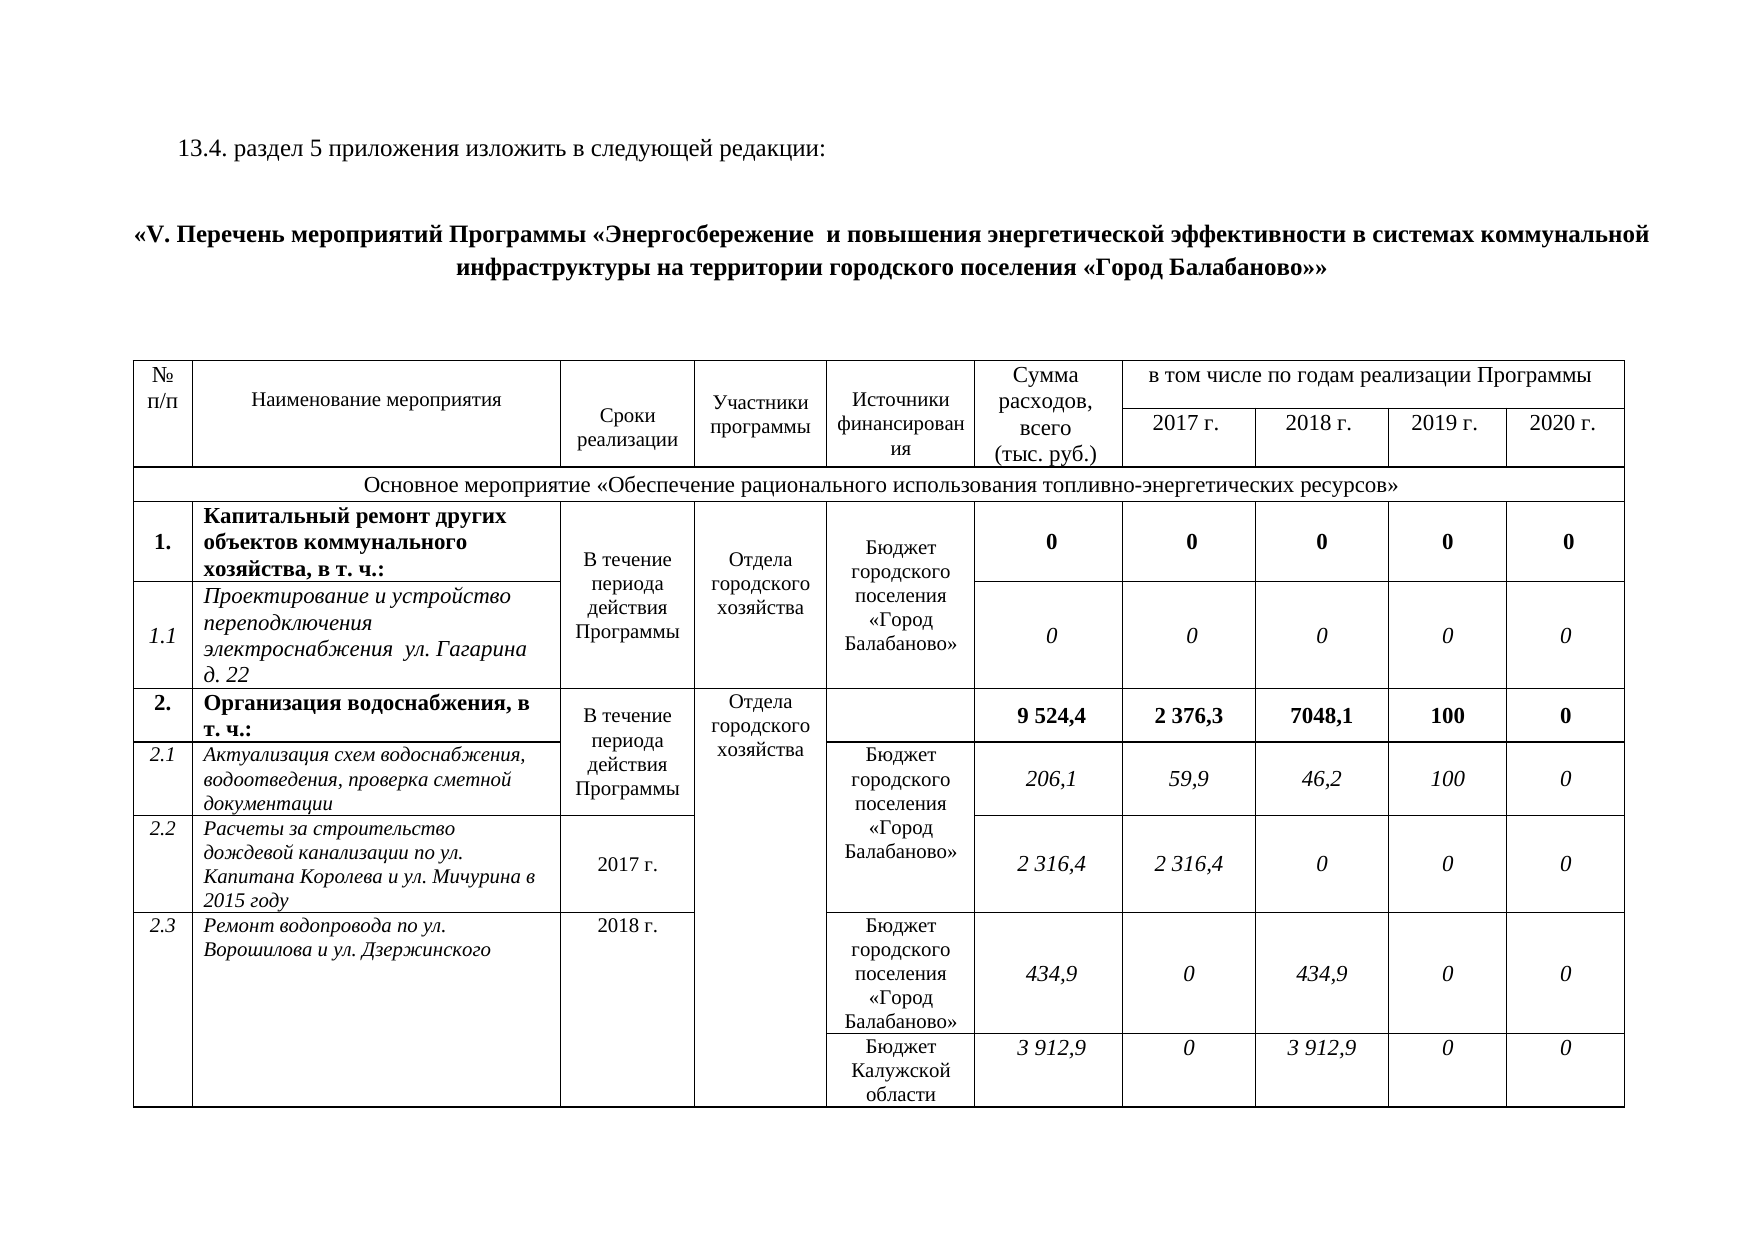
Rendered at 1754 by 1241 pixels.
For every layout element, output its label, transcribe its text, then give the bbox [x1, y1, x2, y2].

text «V. Перечень мероприятий Программы «Энергосбережение и повышения энергетической эффективности в системах коммунальной инфраструктуры на территории городского поселения «Город Балабаново»» [103, 219, 1680, 281]
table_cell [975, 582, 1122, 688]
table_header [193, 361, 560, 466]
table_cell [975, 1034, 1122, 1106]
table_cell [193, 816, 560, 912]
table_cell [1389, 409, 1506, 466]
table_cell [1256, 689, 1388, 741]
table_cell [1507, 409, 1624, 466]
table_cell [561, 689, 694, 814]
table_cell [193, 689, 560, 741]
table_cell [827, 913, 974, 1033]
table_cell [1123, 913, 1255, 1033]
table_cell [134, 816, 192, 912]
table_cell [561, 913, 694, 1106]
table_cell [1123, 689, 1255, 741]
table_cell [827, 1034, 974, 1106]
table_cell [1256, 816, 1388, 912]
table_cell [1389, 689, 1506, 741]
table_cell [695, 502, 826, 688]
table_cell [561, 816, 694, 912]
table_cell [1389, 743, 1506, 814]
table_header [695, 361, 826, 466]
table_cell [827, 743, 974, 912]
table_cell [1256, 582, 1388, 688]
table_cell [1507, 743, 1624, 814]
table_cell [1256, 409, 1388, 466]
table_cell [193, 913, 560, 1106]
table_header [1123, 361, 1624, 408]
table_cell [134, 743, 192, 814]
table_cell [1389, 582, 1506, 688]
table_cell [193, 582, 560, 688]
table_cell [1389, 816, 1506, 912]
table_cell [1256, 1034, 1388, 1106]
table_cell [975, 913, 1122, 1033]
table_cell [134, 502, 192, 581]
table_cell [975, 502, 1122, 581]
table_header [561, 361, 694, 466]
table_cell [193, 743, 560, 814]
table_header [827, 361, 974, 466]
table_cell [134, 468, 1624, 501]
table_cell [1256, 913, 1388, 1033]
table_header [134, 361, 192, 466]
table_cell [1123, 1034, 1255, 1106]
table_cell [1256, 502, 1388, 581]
text 13.4. раздел 5 приложения изложить в следующей редакции: [103, 133, 1680, 162]
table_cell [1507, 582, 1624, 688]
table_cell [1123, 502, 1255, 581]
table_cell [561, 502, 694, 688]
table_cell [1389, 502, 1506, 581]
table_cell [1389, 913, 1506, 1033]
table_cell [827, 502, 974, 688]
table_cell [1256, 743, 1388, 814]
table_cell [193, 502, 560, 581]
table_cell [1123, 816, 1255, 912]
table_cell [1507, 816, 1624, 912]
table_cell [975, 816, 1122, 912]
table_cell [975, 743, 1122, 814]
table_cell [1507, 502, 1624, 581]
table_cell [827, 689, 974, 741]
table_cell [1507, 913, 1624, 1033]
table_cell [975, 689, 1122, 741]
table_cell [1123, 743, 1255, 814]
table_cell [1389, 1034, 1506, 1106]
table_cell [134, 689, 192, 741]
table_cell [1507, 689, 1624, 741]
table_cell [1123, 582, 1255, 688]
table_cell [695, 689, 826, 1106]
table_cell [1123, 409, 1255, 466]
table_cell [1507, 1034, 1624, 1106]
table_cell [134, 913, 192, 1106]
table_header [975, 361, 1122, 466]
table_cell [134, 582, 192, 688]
